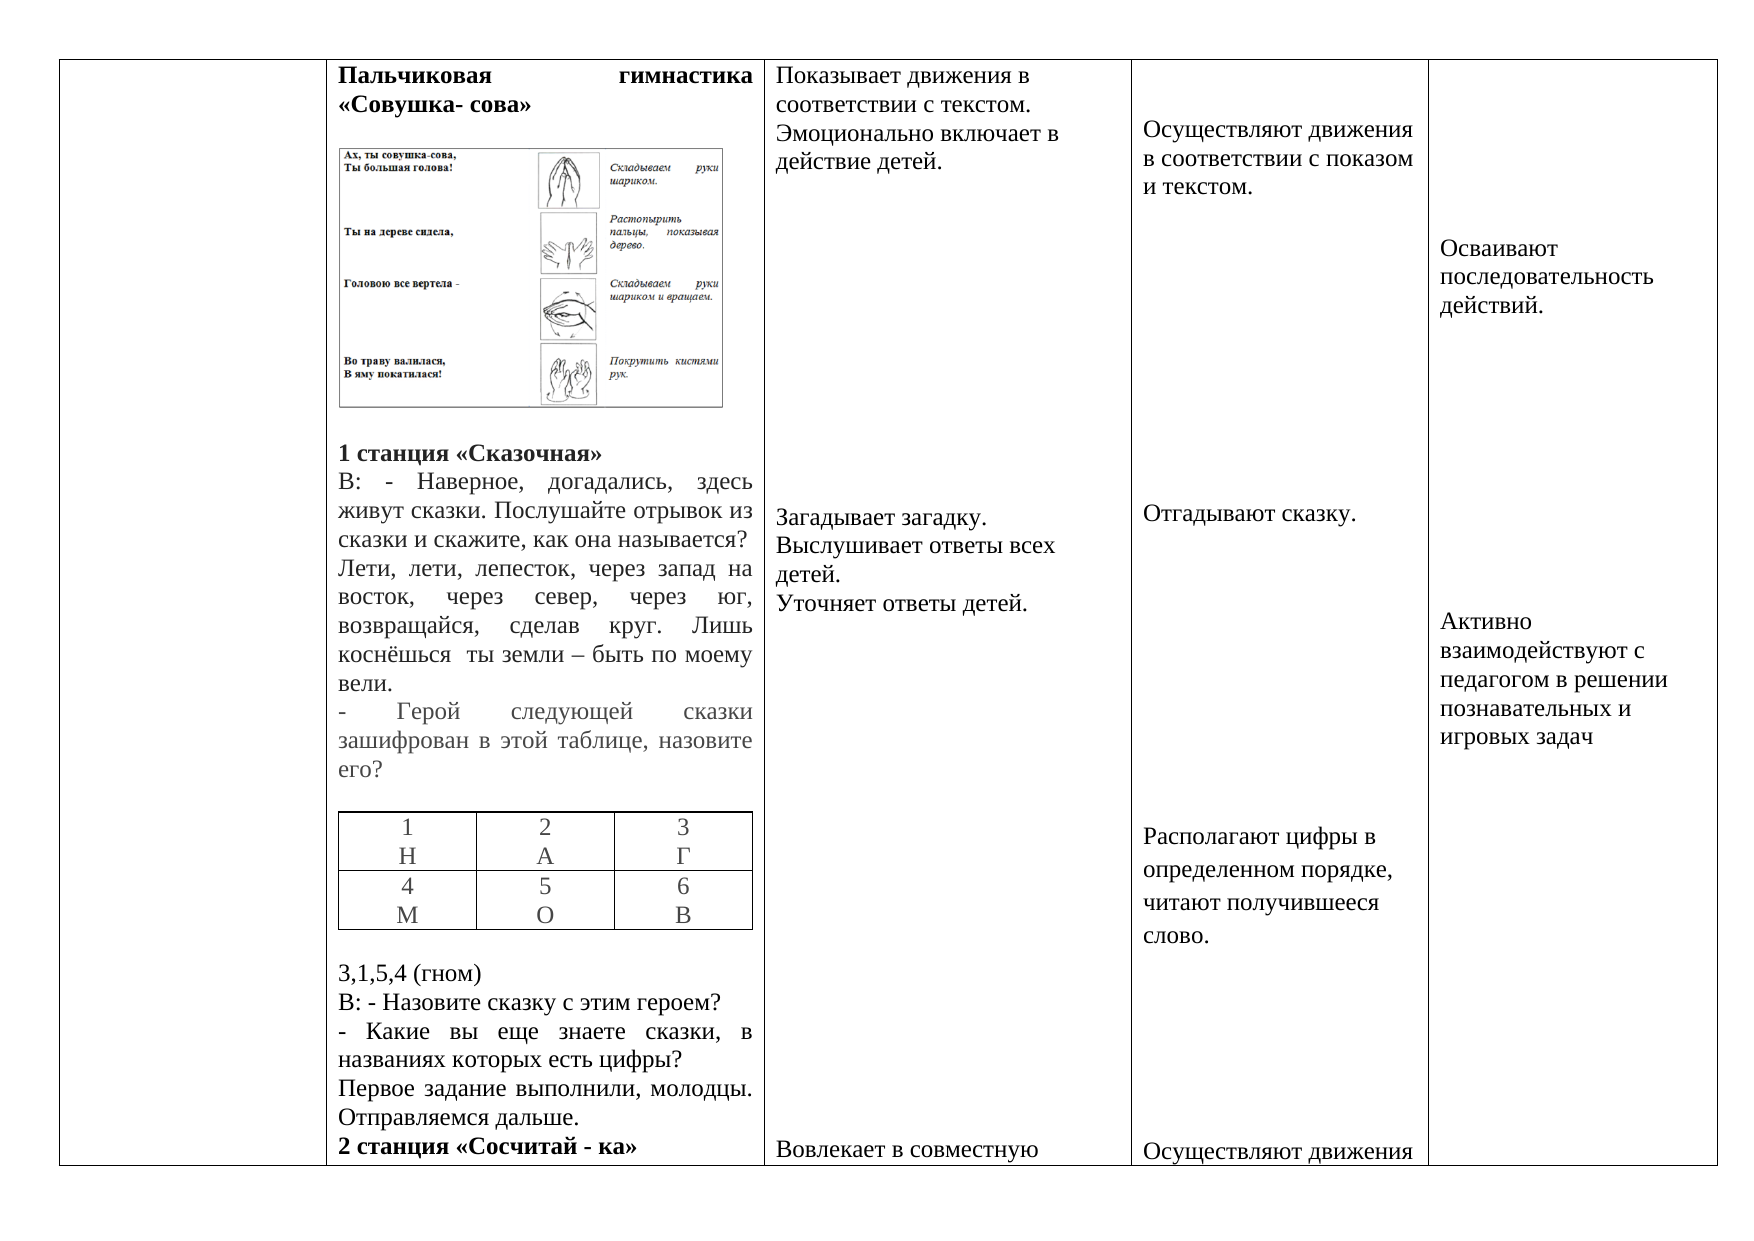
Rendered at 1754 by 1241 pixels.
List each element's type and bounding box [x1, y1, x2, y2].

table_cell [1429, 60, 1717, 1164]
table_cell [60, 60, 326, 1164]
table_cell [327, 60, 764, 1164]
picture [337, 146, 725, 409]
table_cell [1132, 60, 1428, 1164]
table_cell [765, 60, 1131, 1164]
